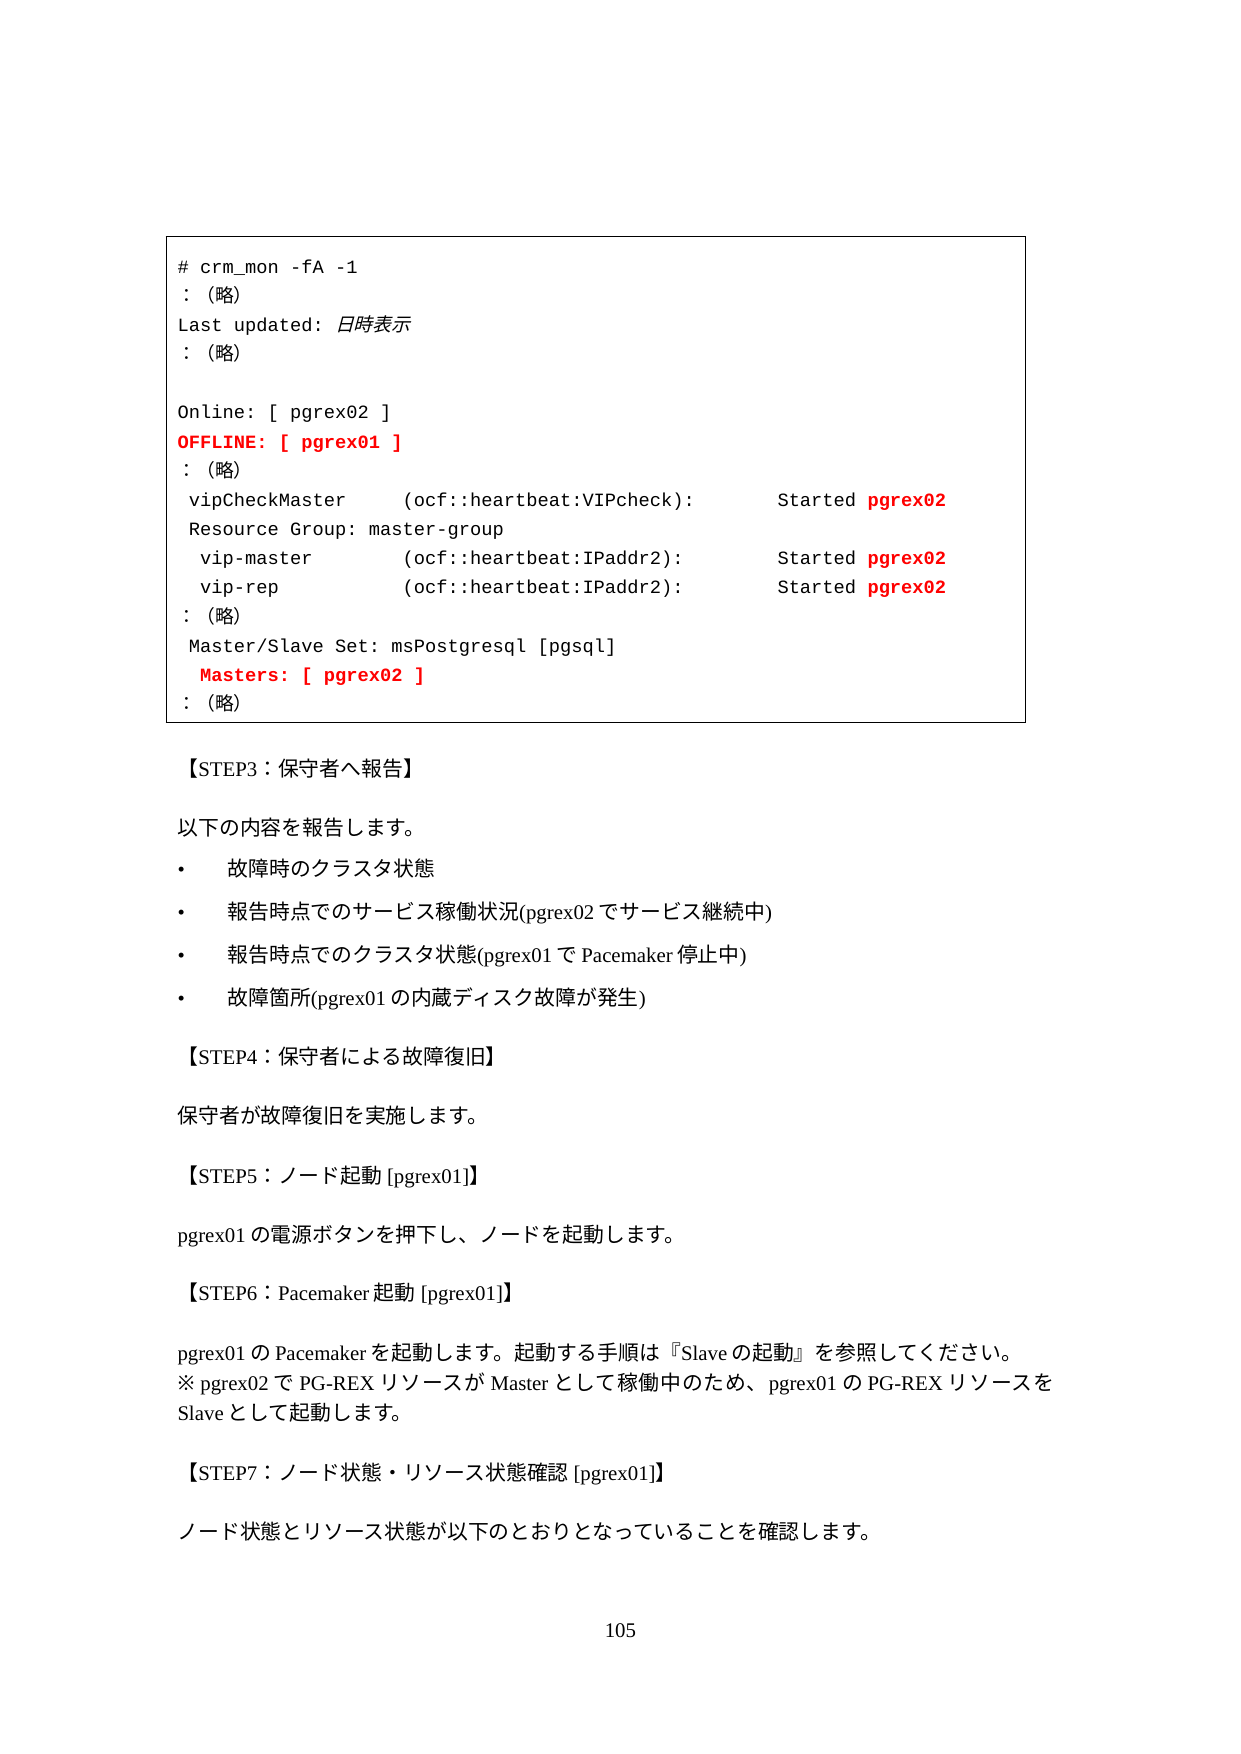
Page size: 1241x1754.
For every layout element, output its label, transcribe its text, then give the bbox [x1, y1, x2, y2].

text pgrex01の電源ボタンを押下し、ノードを起動します。 [177, 1218, 1054, 1248]
text ※ pgrex02でPG-REXリソースがMasterとして稼働中のため、pgrex01のPG-REXリソースをSlaveとして起動します。 [177, 1366, 1054, 1427]
list 故障時のクラスタ状態 [177, 854, 1063, 883]
text 【STEP4：保守者による故障復旧】 [177, 1040, 1054, 1070]
text 【STEP5：ノード起動 [pgrex01]】 [177, 1159, 1054, 1189]
text pgrex01のPacemakerを起動します。起動する手順は『Slaveの起動』を参照してください。 [177, 1336, 1054, 1366]
table_header # crm_mon -fA -1 ：（略） Last updated: 日時表示 ：（略） Online: [ pgrex02 ] OFFLINE: [ pgrex01 ] ：（略） vipCheckMaster (ocf::heartbeat:VIPcheck): Started pgrex02 Resource Group: master-group vip-master (ocf::heartbeat:IPaddr2): Started pgrex02 vip-rep (ocf::heartbeat:IPaddr2): Started pgrex02 ：（略） Master/Slave Set: msPostgresql [pgsql] Masters: [ pgrex02 ] ：（略） [167, 237, 1025, 722]
text 保守者が故障復旧を実施します。 [177, 1099, 1054, 1130]
text ノード状態とリソース状態が以下のとおりとなっていることを確認します。 [177, 1515, 1054, 1545]
list 報告時点でのクラスタ状態(pgrex01でPacemaker停止中) [177, 938, 1063, 968]
list 故障箇所(pgrex01の内蔵ディスク故障が発生) [177, 981, 1063, 1011]
list 報告時点でのサービス稼働状況(pgrex02でサービス継続中) [177, 895, 1063, 926]
text 以下の内容を報告します。 [177, 812, 1054, 842]
text 【STEP7：ノード状態・リソース状態確認 [pgrex01]】 [177, 1456, 1054, 1486]
text 【STEP6：Pacemaker起動 [pgrex01]】 [177, 1278, 1054, 1307]
text 【STEP3：保守者へ報告】 [177, 752, 1054, 782]
